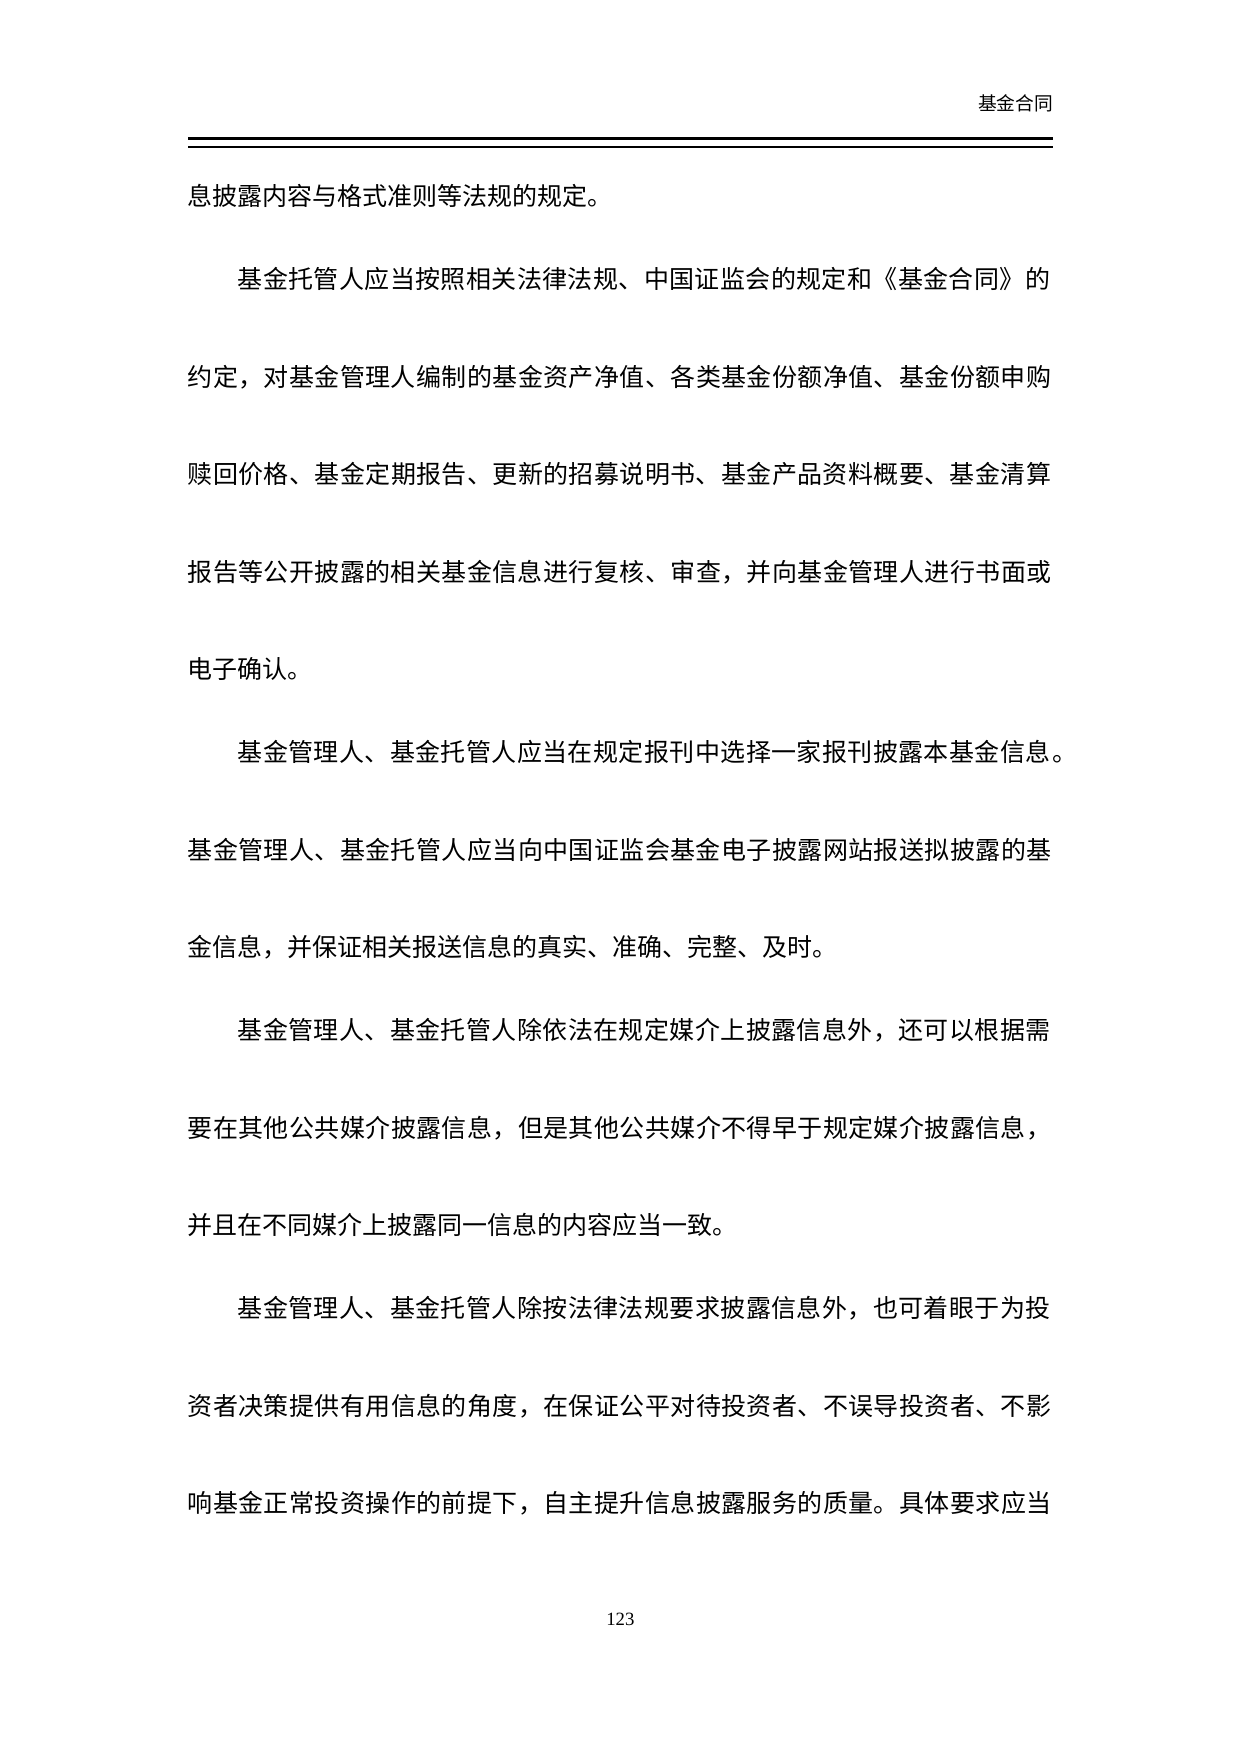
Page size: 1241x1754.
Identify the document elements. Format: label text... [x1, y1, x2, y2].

text 基金托管人应当按照相关法律法规、中国证监会的规定和《基金合同》的约定，对基金管理人编制的基金资产净值、各类基金份额净值、基金份额申购赎回价格、基金定期报告、更新的招募说明书、基金产品资料概要、基金清算报告等公开披露的相关基金信息进行复核、审查，并向基金管理人进行书面或电子确认。 [187, 245, 1053, 700]
text 基金管理人、基金托管人应当在规定报刊中选择一家报刊披露本基金信息。基金管理人、基金托管人应当向中国证监会基金电子披露网站报送拟披露的基金信息，并保证相关报送信息的真实、准确、完整、及时。 [187, 718, 1053, 978]
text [187, 162, 1053, 227]
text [187, 1274, 1053, 1534]
text 基金管理人、基金托管人除依法在规定媒介上披露信息外，还可以根据需要在其他公共媒介披露信息，但是其他公共媒介不得早于规定媒介披露信息，并且在不同媒介上披露同一信息的内容应当一致。 [187, 996, 1053, 1256]
